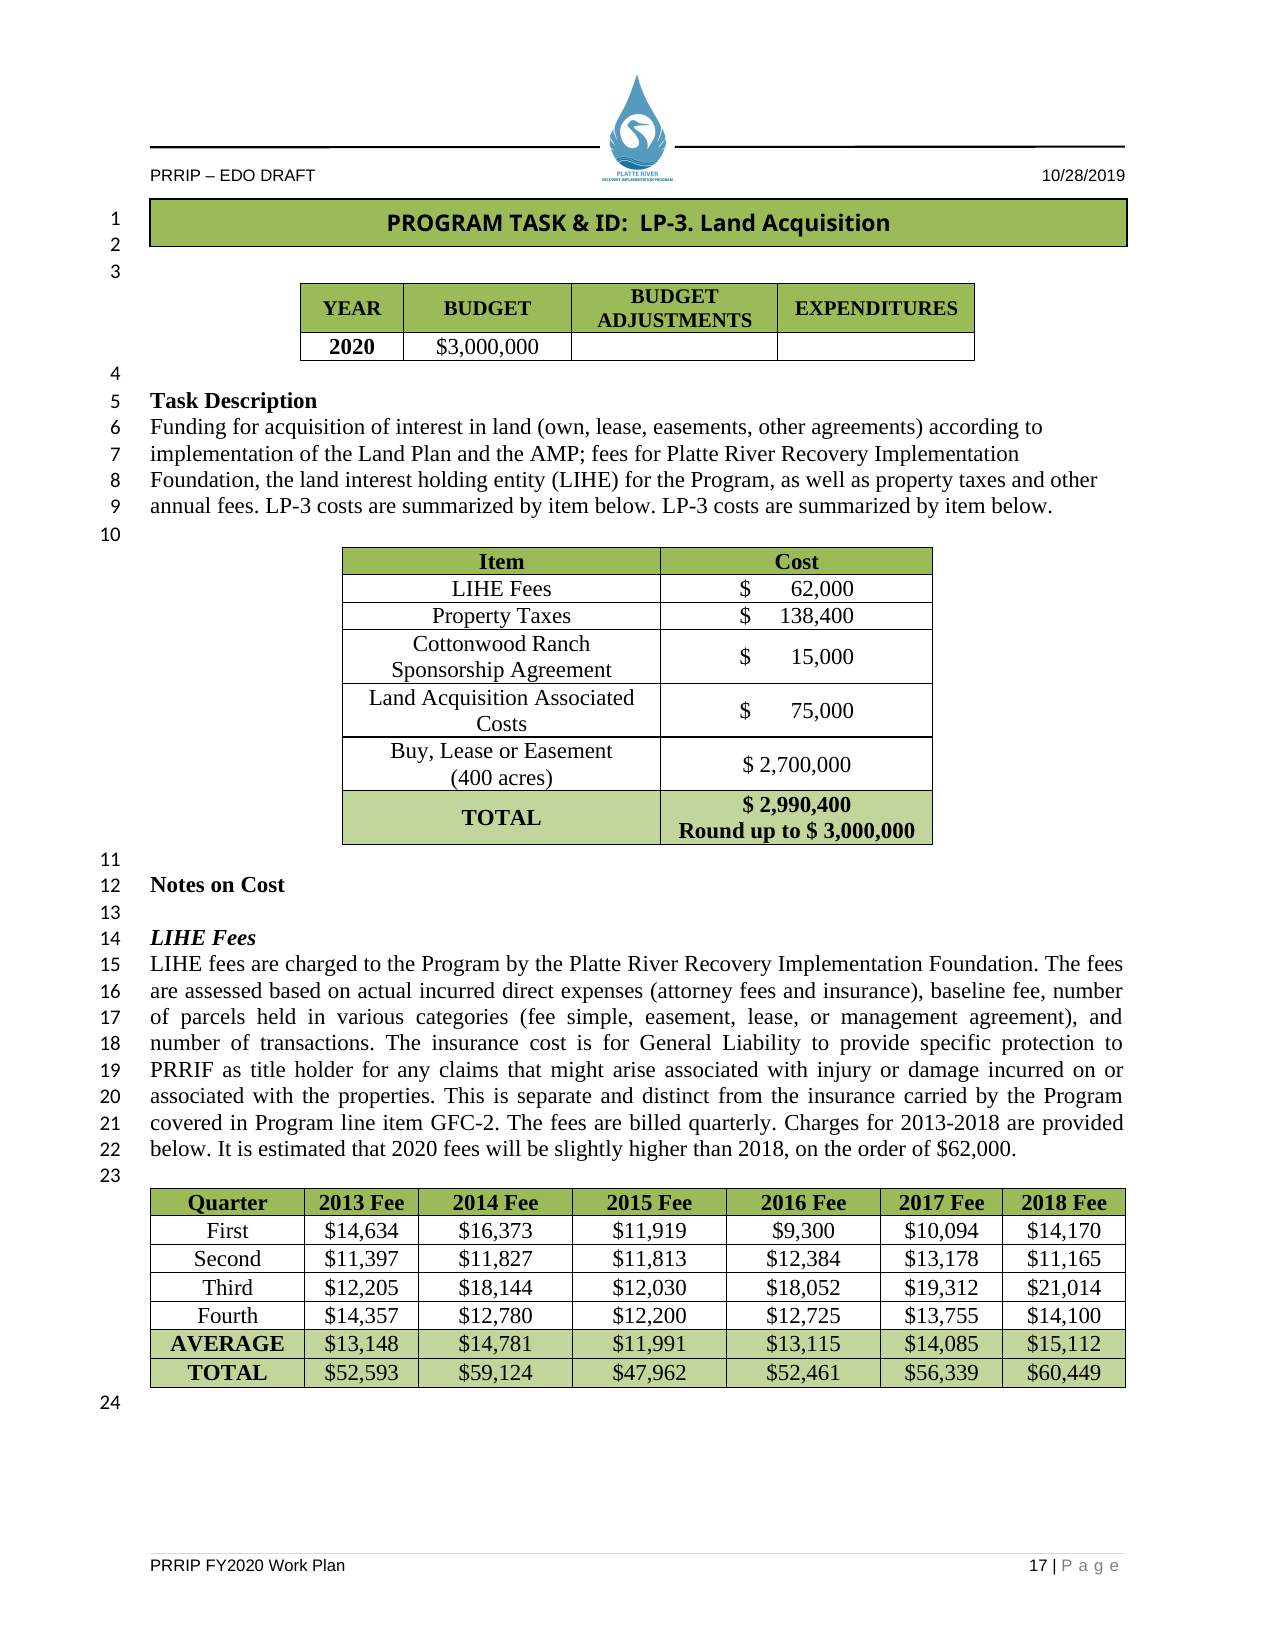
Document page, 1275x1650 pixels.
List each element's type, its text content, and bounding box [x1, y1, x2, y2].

table_cell $56,339 [881, 1359, 1002, 1387]
table_cell Third [151, 1273, 304, 1301]
table_cell $3,000,000 [404, 333, 571, 359]
table_cell $47,962 [573, 1359, 726, 1387]
table_header Item [343, 548, 660, 574]
table_cell Buy, Lease or Easement (400 acres) [343, 738, 660, 790]
table_cell $11,991 [573, 1330, 726, 1358]
table_cell $ 138,400 [661, 603, 932, 629]
table_cell $9,300 [727, 1216, 880, 1244]
table_cell $19,312 [881, 1273, 1002, 1301]
table_cell [572, 333, 777, 359]
text Task Description [150, 387, 1125, 413]
table_cell $52,461 [727, 1359, 880, 1387]
table_cell $14,781 [419, 1330, 572, 1358]
table_cell $14,100 [1003, 1302, 1125, 1328]
table_header Cost [661, 548, 932, 574]
table_cell TOTAL [151, 1359, 304, 1387]
table_cell $ 2,700,000 [661, 738, 932, 790]
table_header 2017 Fee [881, 1189, 1002, 1215]
table_cell $ 62,000 [661, 575, 932, 602]
table_header 2016 Fee [727, 1189, 880, 1215]
table_cell LIHE Fees [343, 575, 660, 602]
table_cell First [151, 1216, 304, 1244]
table_cell $12,200 [573, 1302, 726, 1328]
table_cell $ 2,990,400 Round up to $ 3,000,000 [661, 791, 932, 844]
table_cell $12,780 [419, 1302, 572, 1328]
table_cell Property Taxes [343, 603, 660, 629]
table_cell $10,094 [881, 1216, 1002, 1244]
table_cell $18,144 [419, 1273, 572, 1301]
text Notes on Cost [150, 871, 1125, 898]
table_cell $13,148 [305, 1330, 418, 1358]
picture [602, 75, 673, 182]
text Funding for acquisition of interest in land (own, lease, easements, other agreements) according to implementation of the Land Plan and the AMP; fees for Platte River Recovery Implementation Foundation, the land interest holding entity (LIHE) for the Program, as well as property taxes and other annual fees. LP-3 costs are summarized by item below. LP-3 costs are summarized by item below. [150, 413, 1125, 519]
table_cell TOTAL [343, 791, 660, 844]
table_cell $13,178 [881, 1245, 1002, 1272]
table_cell $11,165 [1003, 1245, 1125, 1272]
table_cell $16,373 [419, 1216, 572, 1244]
table_header Quarter [151, 1189, 304, 1215]
table_cell $14,634 [305, 1216, 418, 1244]
table_header 2013 Fee [305, 1189, 418, 1215]
text LIHE Fees [150, 924, 1125, 950]
table_header BUDGET [404, 284, 571, 332]
table_header BUDGET ADJUSTMENTS [572, 284, 777, 332]
table_cell Fourth [151, 1302, 304, 1328]
table_cell $11,827 [419, 1245, 572, 1272]
table_cell $12,384 [727, 1245, 880, 1272]
table_cell $11,813 [573, 1245, 726, 1272]
table_cell $11,919 [573, 1216, 726, 1244]
table_cell $13,115 [727, 1330, 880, 1358]
table_cell $ 75,000 [661, 684, 932, 736]
table_cell $52,593 [305, 1359, 418, 1387]
table_header YEAR [301, 284, 403, 332]
table_header EXPENDITURES [778, 284, 974, 332]
table_header 2018 Fee [1003, 1189, 1125, 1215]
table_cell $13,755 [881, 1302, 1002, 1328]
table_cell $12,030 [573, 1273, 726, 1301]
table_cell $18,052 [727, 1273, 880, 1301]
table_cell $11,397 [305, 1245, 418, 1272]
table_cell $15,112 [1003, 1330, 1125, 1358]
table_cell $14,357 [305, 1302, 418, 1328]
table_header 2014 Fee [419, 1189, 572, 1215]
table_cell Second [151, 1245, 304, 1272]
table_cell $12,725 [727, 1302, 880, 1328]
table_cell $59,124 [419, 1359, 572, 1387]
text LIHE fees are charged to the Program by the Platte River Recovery Implementation Foundation. The fees are assessed based on actual incurred direct expenses (attorney fees and insurance), baseline fee, number of parcels held in various categories (fee simple, easement, lease, or management agreement), and number of transactions. The insurance cost is for General Liability to provide specific protection to PRRIF as title holder for any claims that might arise associated with injury or damage incurred on or associated with the properties. This is separate and distinct from the insurance carried by the Program covered in Program line item GFC-2. The fees are billed quarterly. Charges for 2013-2018 are provided below. It is estimated that 2020 fees will be slightly higher than 2018, on the order of $62,000. [150, 950, 1125, 1161]
table_cell $14,170 [1003, 1216, 1125, 1244]
table_cell $21,014 [1003, 1273, 1125, 1301]
table_cell $12,205 [305, 1273, 418, 1301]
table_cell Cottonwood Ranch Sponsorship Agreement [343, 630, 660, 683]
table_cell $60,449 [1003, 1359, 1125, 1387]
table_header 2015 Fee [573, 1189, 726, 1215]
table_cell $ 15,000 [661, 630, 932, 683]
table_cell [778, 333, 974, 359]
table_cell 2020 [301, 333, 403, 359]
table_cell AVERAGE [151, 1330, 304, 1358]
table_cell Land Acquisition Associated Costs [343, 684, 660, 736]
table_cell $14,085 [881, 1330, 1002, 1358]
